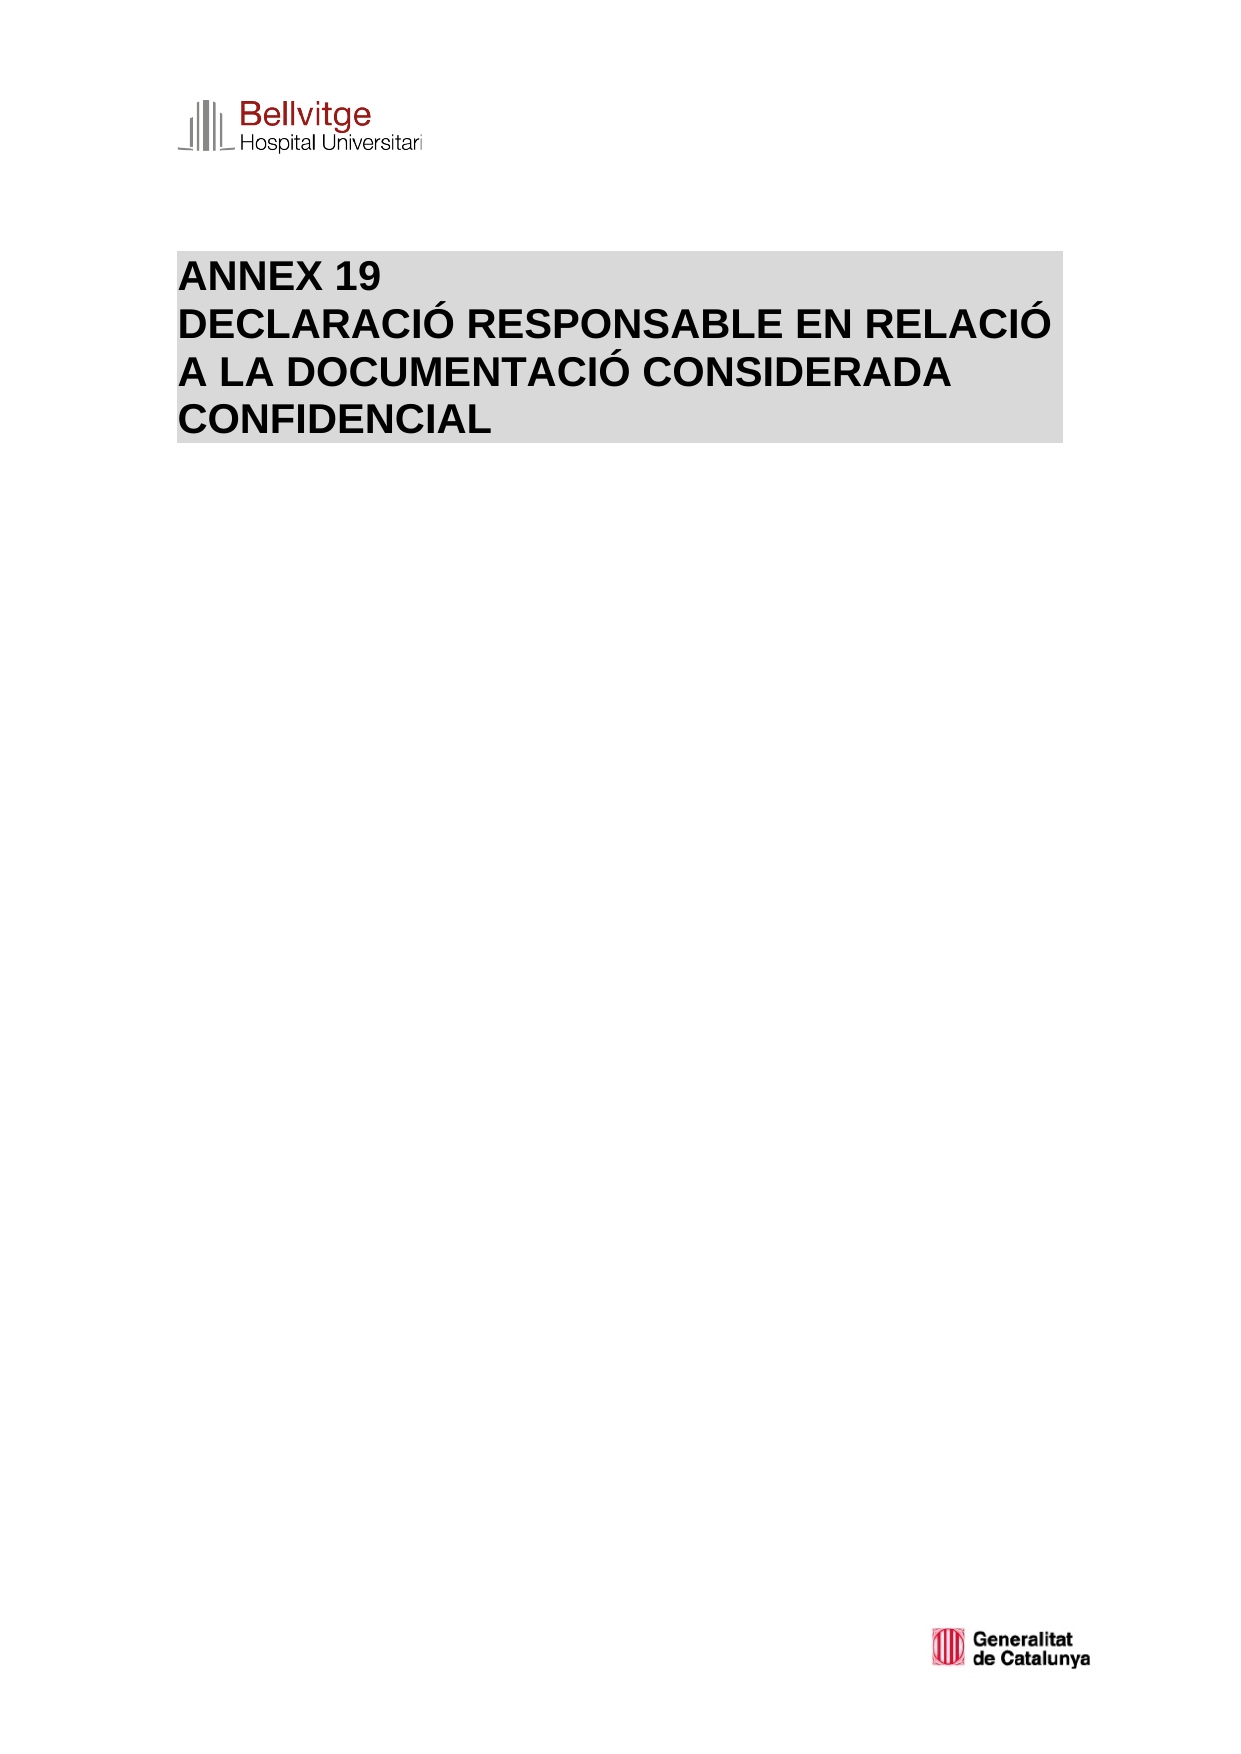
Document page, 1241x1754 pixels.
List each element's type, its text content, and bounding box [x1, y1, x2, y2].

text ANNEX 19 [177, 251, 1063, 299]
picture [893, 1621, 1129, 1674]
text DECLARACIÓ RESPONSABLE EN RELACIÓ A LA DOCUMENTACIÓ CONSIDERADA CONFIDENCIAL [177, 299, 1063, 443]
picture [177, 100, 422, 154]
